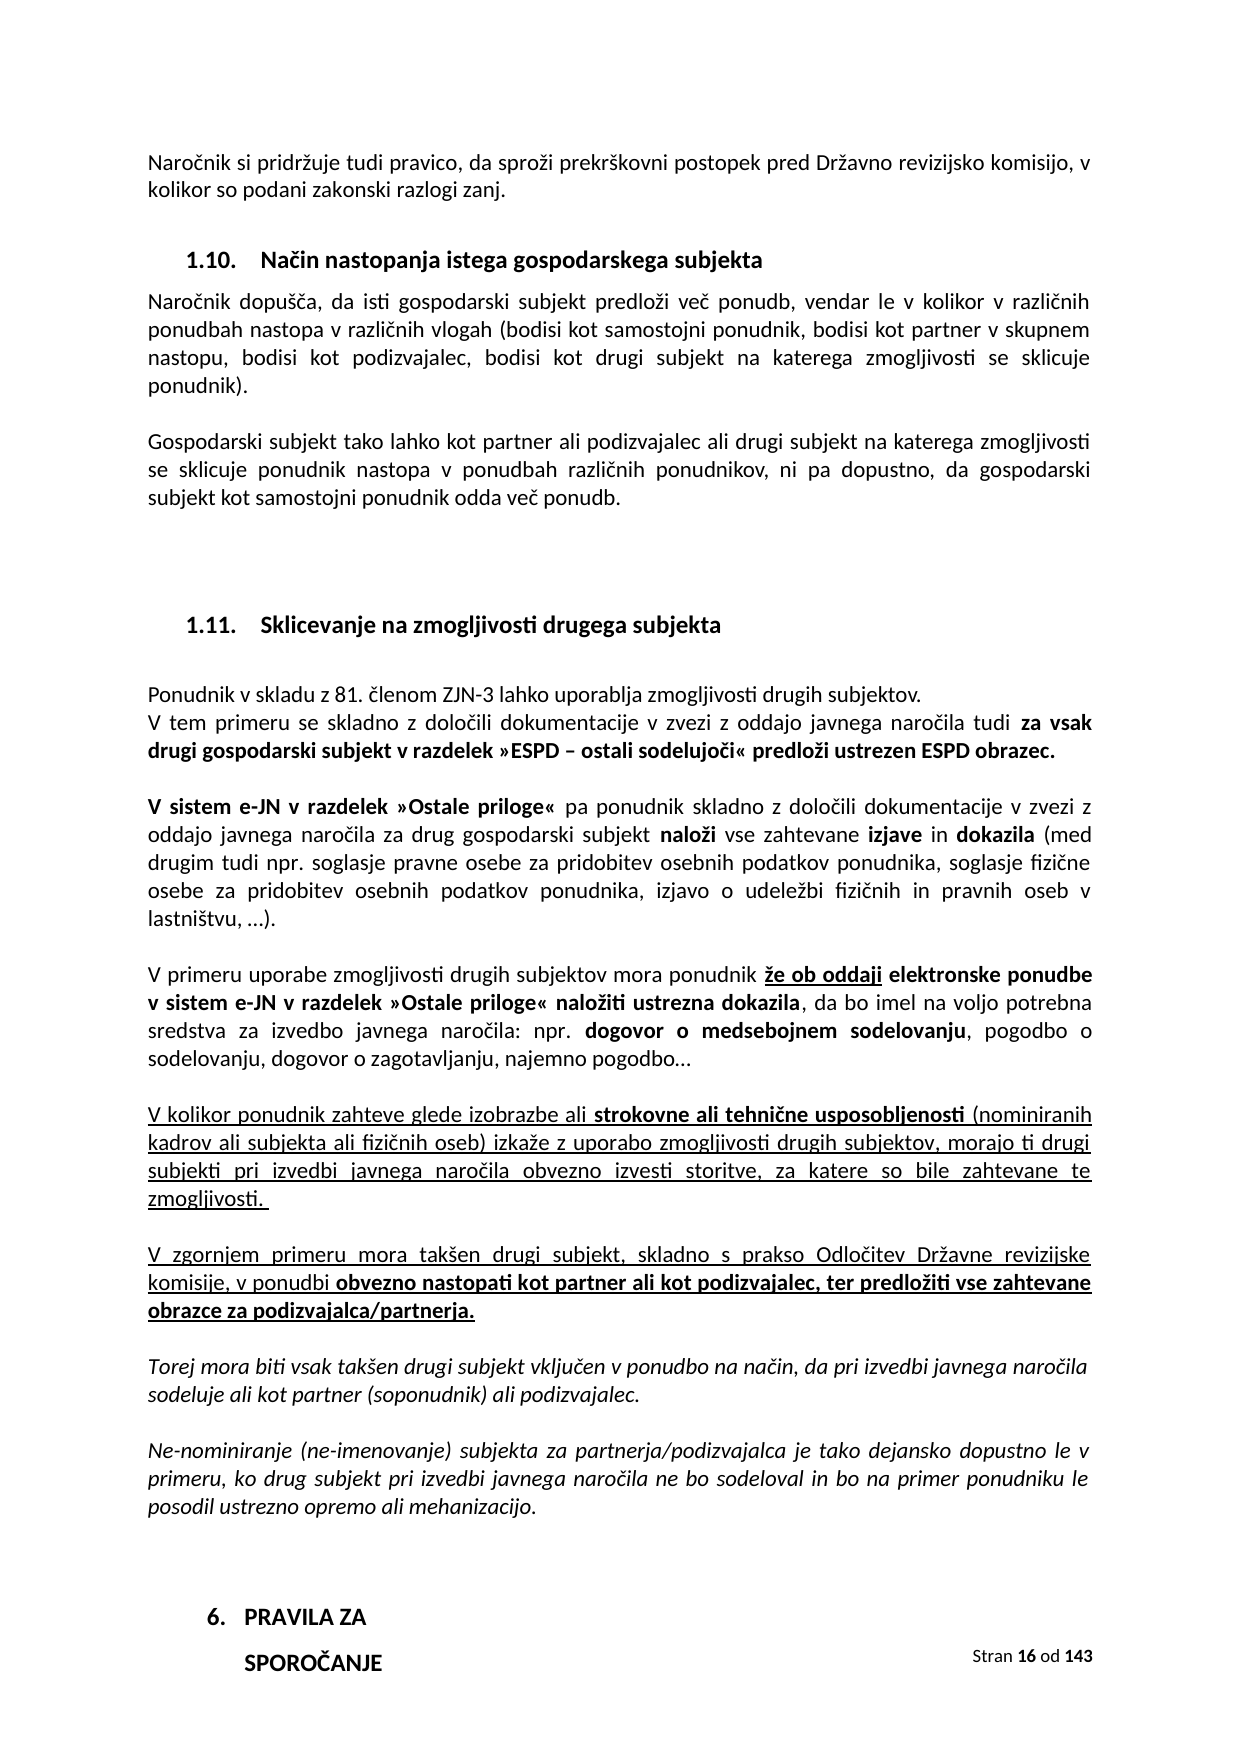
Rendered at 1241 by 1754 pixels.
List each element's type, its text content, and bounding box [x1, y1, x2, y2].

text V primeru uporabe zmogljivosti drugih subjektov mora ponudnik že ob oddaji elektronske ponudbe v sistem e-JN v razdelek »Ostale priloge« naložiti ustrezna dokazila, da bo imel na voljo potrebna sredstva za izvedbo javnega naročila: npr. dogovor o medsebojnem sodelovanju, pogodbo o sodelovanju, dogovor o zagotavljanju, najemno pogodbo… [148, 960, 1093, 1072]
text V kolikor ponudnik zahteve glede izobrazbe ali strokovne ali tehnične usposobljenosti (nominiranih kadrov ali subjekta ali fizičnih oseb) izkaže z uporabo zmogljivosti drugih subjektov, morajo ti drugi subjekti pri izvedbi javnega naročila obvezno izvesti storitve, za katere so bile zahtevane te zmogljivosti. [148, 1126, 1092, 1180]
text Ponudnik v skladu z 81. členom ZJN-3 lahko uporablja zmogljivosti drugih subjektov. [148, 680, 1092, 708]
text Torej mora biti vsak takšen drugi subjekt vključen v ponudbo na način, da pri izvedbi javnega naročila sodeluje ali kot partner (soponudnik) ali podizvajalec. [148, 1352, 1093, 1408]
text Naročnik dopušča, da isti gospodarski subjekt predloži več ponudb, vendar le v kolikor v različnih ponudbah nastopa v različnih vlogah (bodisi kot samostojni ponudnik, bodisi kot partner v skupnem nastopu, bodisi kot podizvajalec, bodisi kot drugi subjekt na katerega zmogljivosti se sklicuje ponudnik). [148, 287, 1092, 399]
subtitle Način nastopanja istega gospodarskega subjekta [185, 244, 1093, 275]
subtitle PRAVILA ZA SPOROČANJE [207, 1602, 452, 1678]
text Gospodarski subjekt tako lahko kot partner ali podizvajalec ali drugi subjekt na katerega zmogljivosti se sklicuje ponudnik nastopa v ponudbah različnih ponudnikov, ni pa dopustno, da gospodarski subjekt kot samostojni ponudnik odda več ponudb. [148, 427, 1092, 511]
text V sistem e-JN v razdelek »Ostale priloge« pa ponudnik skladno z določili dokumentacije v zvezi z oddajo javnega naročila za drug gospodarski subjekt naloži vse zahtevane izjave in dokazila (med drugim tudi npr. soglasje pravne osebe za pridobitev osebnih podatkov ponudnika, soglasje fizične osebe za pridobitev osebnih podatkov ponudnika, izjavo o udeležbi fizičnih in pravnih oseb v lastništvu, …). [148, 792, 1092, 932]
text Naročnik si pridržuje tudi pravico, da sproži prekrškovni postopek pred Državno revizijsko komisijo, v kolikor so podani zakonski razlogi zanj. [148, 148, 1093, 204]
text V tem primeru se skladno z določili dokumentacije v zvezi z oddajo javnega naročila tudi za vsak drugi gospodarski subjekt v razdelek »ESPD – ostali sodelujoči« predloži ustrezen ESPD obrazec. [148, 708, 1092, 764]
text V kolikor ponudnik zahteve glede izobrazbe ali strokovne ali tehnične usposobljenosti (nominiranih kadrov ali subjekta ali fizičnih oseb) izkaže z uporabo zmogljivosti drugih subjektov, morajo ti drugi subjekti pri izvedbi javnega naročila obvezno izvesti storitve, za katere so bile zahtevane te zmogljivosti. [148, 1100, 1092, 1124]
text V zgornjem primeru mora takšen drugi subjekt, skladno s prakso Odločitev Državne revizijske komisije, v ponudbi obvezno nastopati kot partner ali kot podizvajalec, ter predložiti vse zahtevane obrazce za podizvajalca/partnerja. [148, 1294, 1092, 1324]
text V zgornjem primeru mora takšen drugi subjekt, skladno s prakso Odločitev Državne revizijske komisije, v ponudbi obvezno nastopati kot partner ali kot podizvajalec, ter predložiti vse zahtevane obrazce za podizvajalca/partnerja. [148, 1240, 1092, 1292]
text V kolikor ponudnik zahteve glede izobrazbe ali strokovne ali tehnične usposobljenosti (nominiranih kadrov ali subjekta ali fizičnih oseb) izkaže z uporabo zmogljivosti drugih subjektov, morajo ti drugi subjekti pri izvedbi javnega naročila obvezno izvesti storitve, za katere so bile zahtevane te zmogljivosti. [148, 1182, 1092, 1212]
text Ne-nominiranje (ne-imenovanje) subjekta za partnerja/podizvajalca je tako dejansko dopustno le v primeru, ko drug subjekt pri izvedbi javnega naročila ne bo sodeloval in bo na primer ponudniku le posodil ustrezno opremo ali mehanizacijo. [148, 1436, 1093, 1520]
subtitle Sklicevanje na zmogljivosti drugega subjekta [185, 609, 1093, 640]
